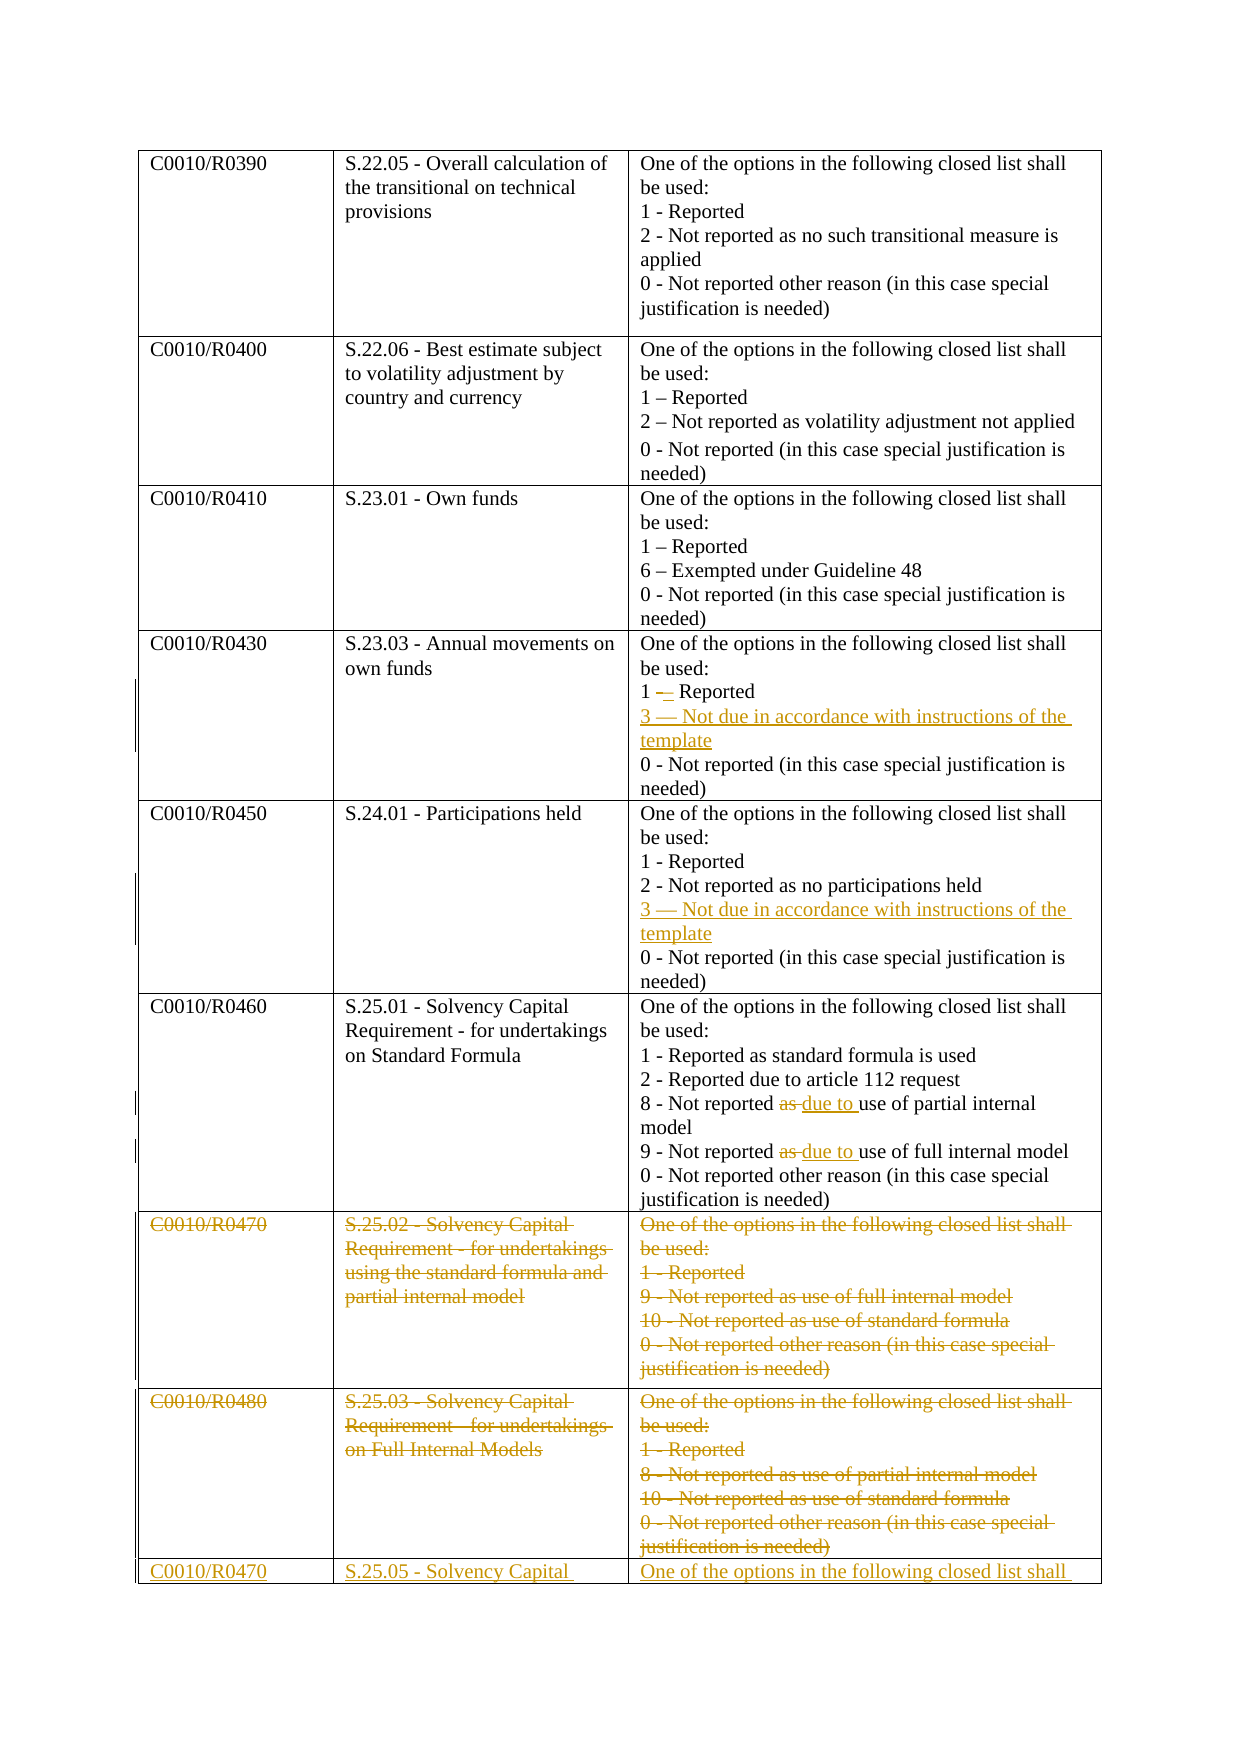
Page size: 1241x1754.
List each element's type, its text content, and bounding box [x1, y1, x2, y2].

table_cell S.23.03 - Annual movements on own funds [334, 631, 628, 800]
table_cell C0010/R0410 [139, 486, 333, 630]
table_cell [629, 1389, 1101, 1558]
table_cell One of the options in the following closed list shall be used: 1 Reported 0 - Not reported (in this case special justification is needed) [629, 631, 1101, 800]
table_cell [629, 151, 1101, 336]
table_cell One of the options in the following closed list shall be used: 1 – Reported 6 – Exempted under Guideline 48 0 - Not reported (in this case special justification is needed) [629, 486, 1101, 630]
table_cell [139, 1559, 333, 1583]
table_cell One of the options in the following closed list shall be used: 1 - Reported as standard formula is used 2 - Reported due to article 112 request 8 - Not reported use of partial internal model 9 - Not reported use of full internal model 0 - Not reported other reason (in this case special justification is needed) [629, 994, 1101, 1211]
table_cell One of the options in the following closed list shall be used: 1 - Reported 2 - Not reported as no participations held 0 - Not reported (in this case special justification is needed) [629, 801, 1101, 993]
table_cell C0010/R0390 [139, 151, 333, 336]
table_cell S.22.05 - Overall calculation of the transitional on technical provisions [334, 151, 628, 336]
table_cell C0010/R0460 [139, 994, 333, 1211]
table_cell C0010/R0430 [139, 631, 333, 800]
table_cell [139, 1389, 333, 1558]
table_cell S.22.06 - Best estimate subject to volatility adjustment by country and currency [334, 337, 628, 485]
table_cell [629, 1212, 1101, 1388]
table_cell One of the options in the following closed list shall be used: 1 – Reported 2 – Not reported as volatility adjustment not applied 0 - Not reported (in this case special justification is needed) [629, 337, 1101, 485]
table_cell [139, 1212, 333, 1388]
table_cell [334, 1389, 628, 1558]
table_cell S.24.01 - Participations held [334, 801, 628, 993]
table_cell [629, 1559, 1101, 1583]
table_cell S.23.01 - Own funds [334, 486, 628, 630]
table_cell [334, 1212, 628, 1388]
table_cell [334, 1559, 628, 1583]
table_cell S.25.01 - Solvency Capital Requirement - for undertakings on Standard Formula [334, 994, 628, 1211]
table_cell C0010/R0450 [139, 801, 333, 993]
table_cell C0010/R0400 [139, 337, 333, 485]
